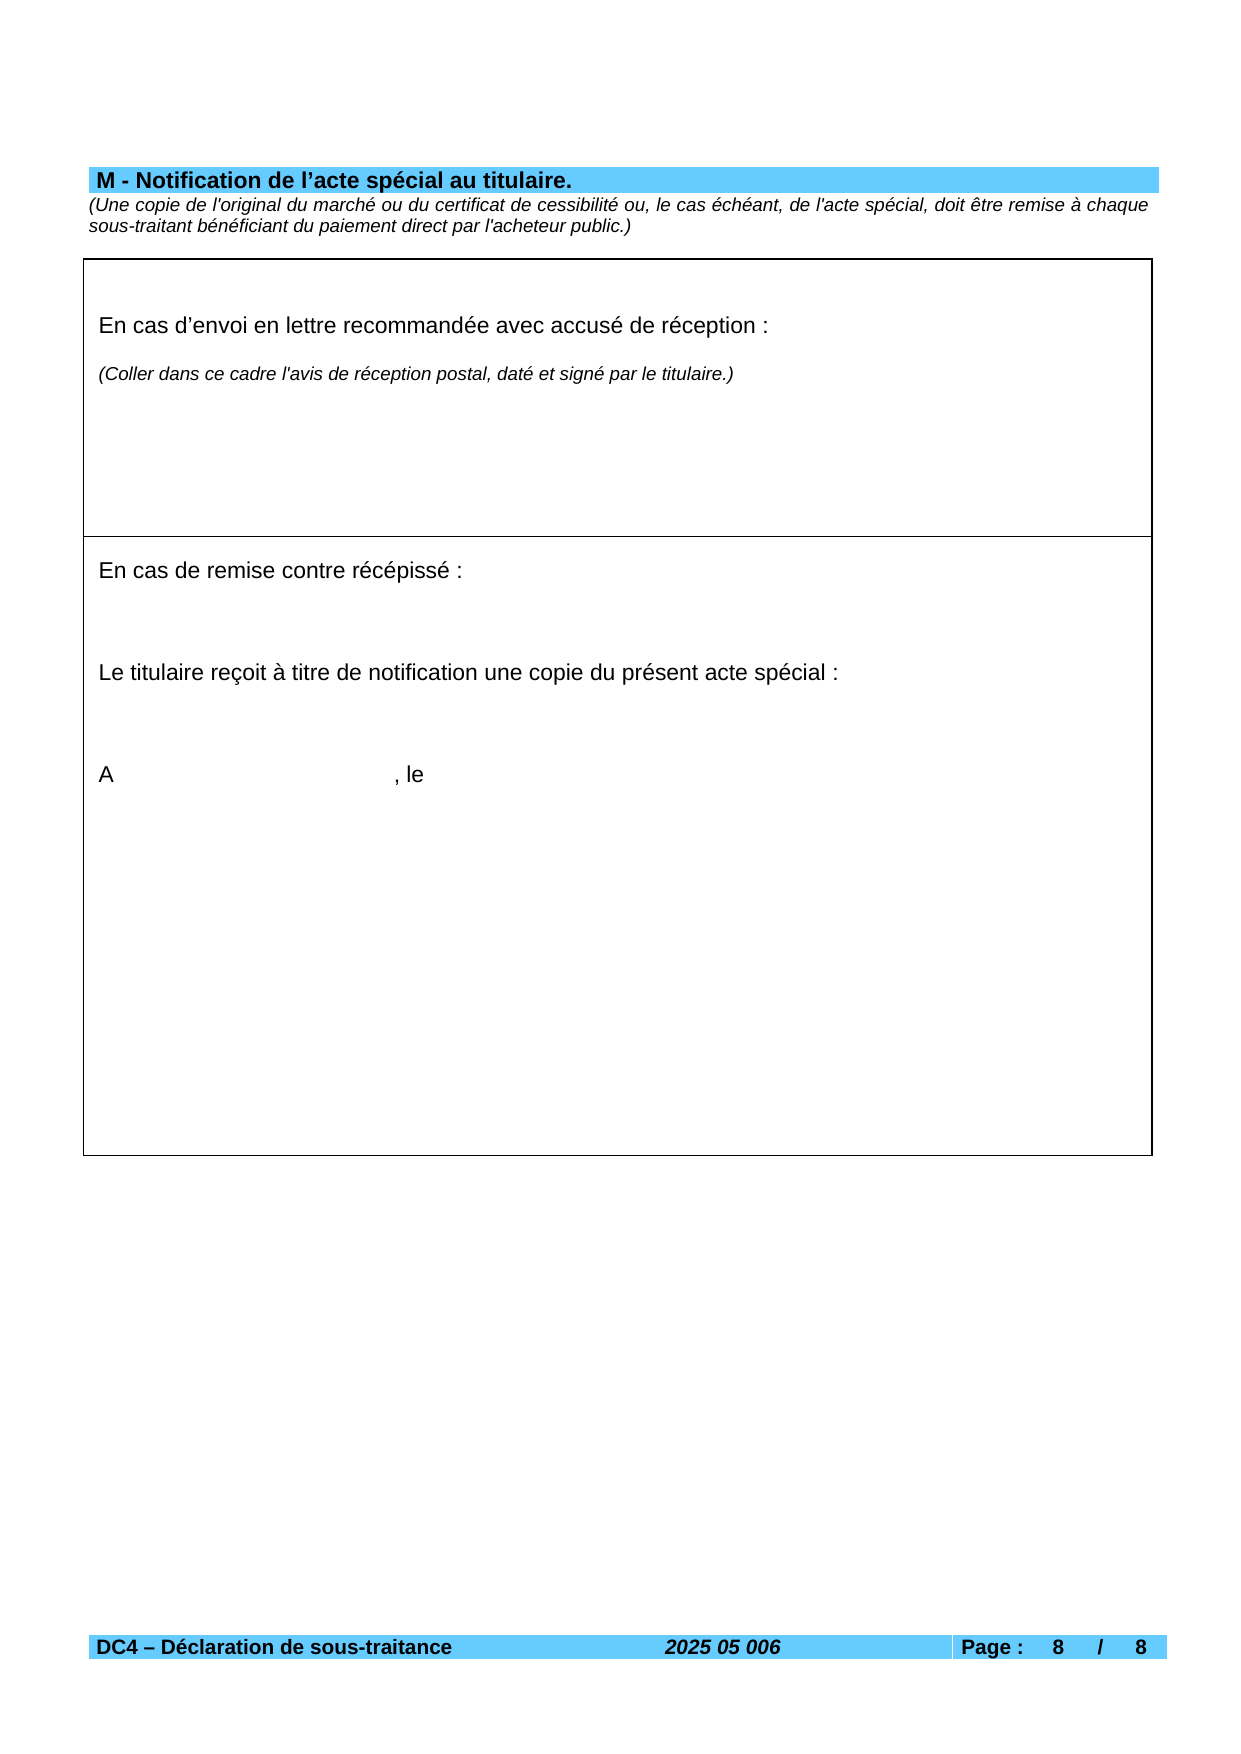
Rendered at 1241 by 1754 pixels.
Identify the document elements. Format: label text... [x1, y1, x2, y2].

text (Une copie de l'original du marché ou du certificat de cessibilité ou, le cas échéant, de l'acte spécial, doit être remise à chaque sous-traitant bénéficiant du paiement direct par l'acheteur public.) [89, 193, 1152, 237]
table_header M - Notification de l’acte spécial au titulaire. [89, 167, 1159, 193]
